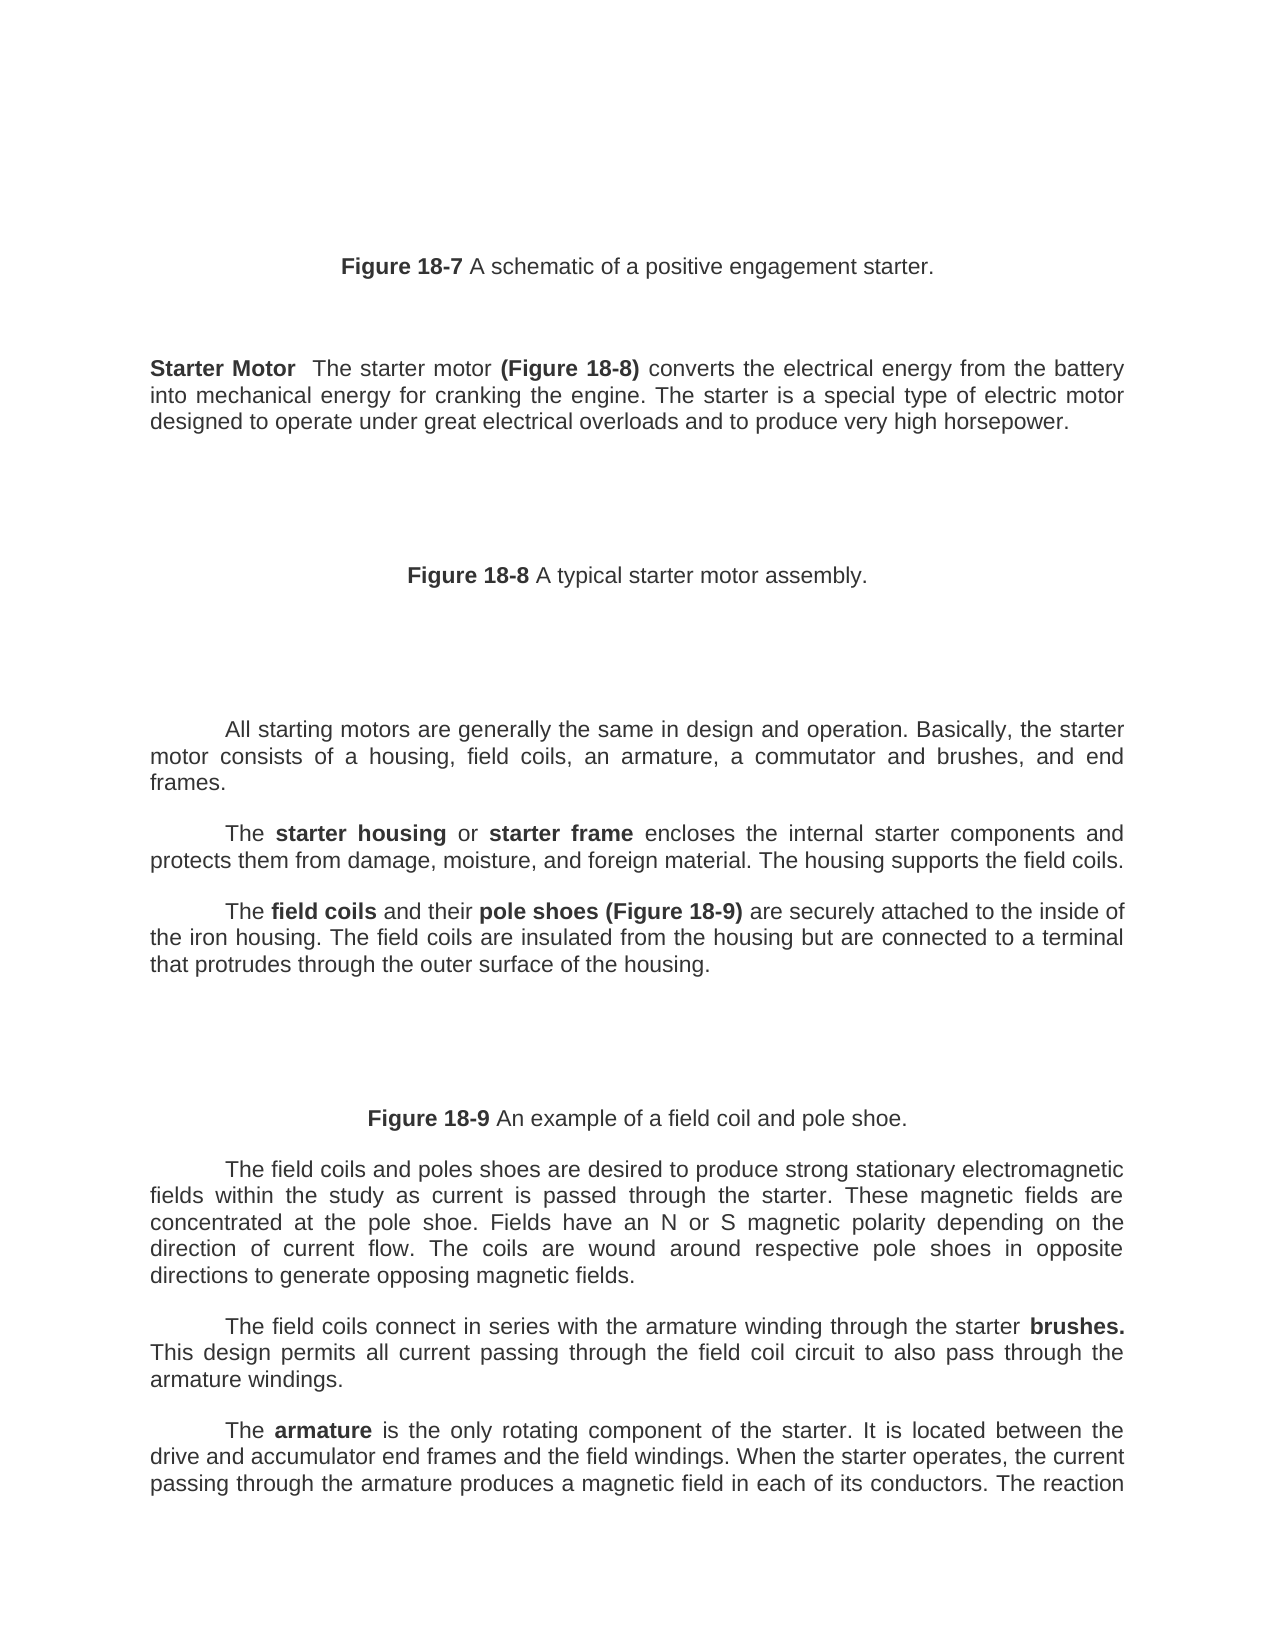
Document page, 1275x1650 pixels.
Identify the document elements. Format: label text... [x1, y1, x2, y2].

text The field coils connect in series with the armature winding through the starter brushes. This design permits all current passing through the field coil circuit to also pass through the armature windings. [150, 1313, 1125, 1392]
text Starter Motor The starter motor (Figure 18-8) converts the electrical energy from the battery into mechanical energy for cranking the engine. The starter is a special type of electric motor designed to operate under great electrical overloads and to produce very high horsepower. [150, 355, 1125, 434]
text All starting motors are generally the same in design and operation. Basically, the starter motor consists of a housing, field coils, an armature, a commutator and brushes, and end frames. [150, 716, 1125, 795]
text Figure 18-9 An example of a field coil and pole shoe. [150, 1105, 1125, 1131]
text The field coils and poles shoes are desired to produce strong stationary electromagnetic fields within the study as current is passed through the starter. These magnetic fields are concentrated at the pole shoe. Fields have an N or S magnetic polarity depending on the direction of current flow. The coils are wound around respective pole shoes in opposite directions to generate opposing magnetic fields. [150, 1156, 1125, 1288]
text Figure 18-8 A typical starter motor assembly. [150, 562, 1125, 588]
text The starter housing or starter frame encloses the internal starter components and protects them from damage, moisture, and foreign material. The housing supports the field coils. [150, 820, 1125, 873]
text Figure 18-7 A schematic of a positive engagement starter. [150, 253, 1125, 279]
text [150, 1417, 1125, 1496]
text The field coils and their pole shoes (Figure 18-9) are securely attached to the inside of the iron housing. The field coils are insulated from the housing but are connected to a terminal that protrudes through the outer surface of the housing. [150, 898, 1125, 977]
